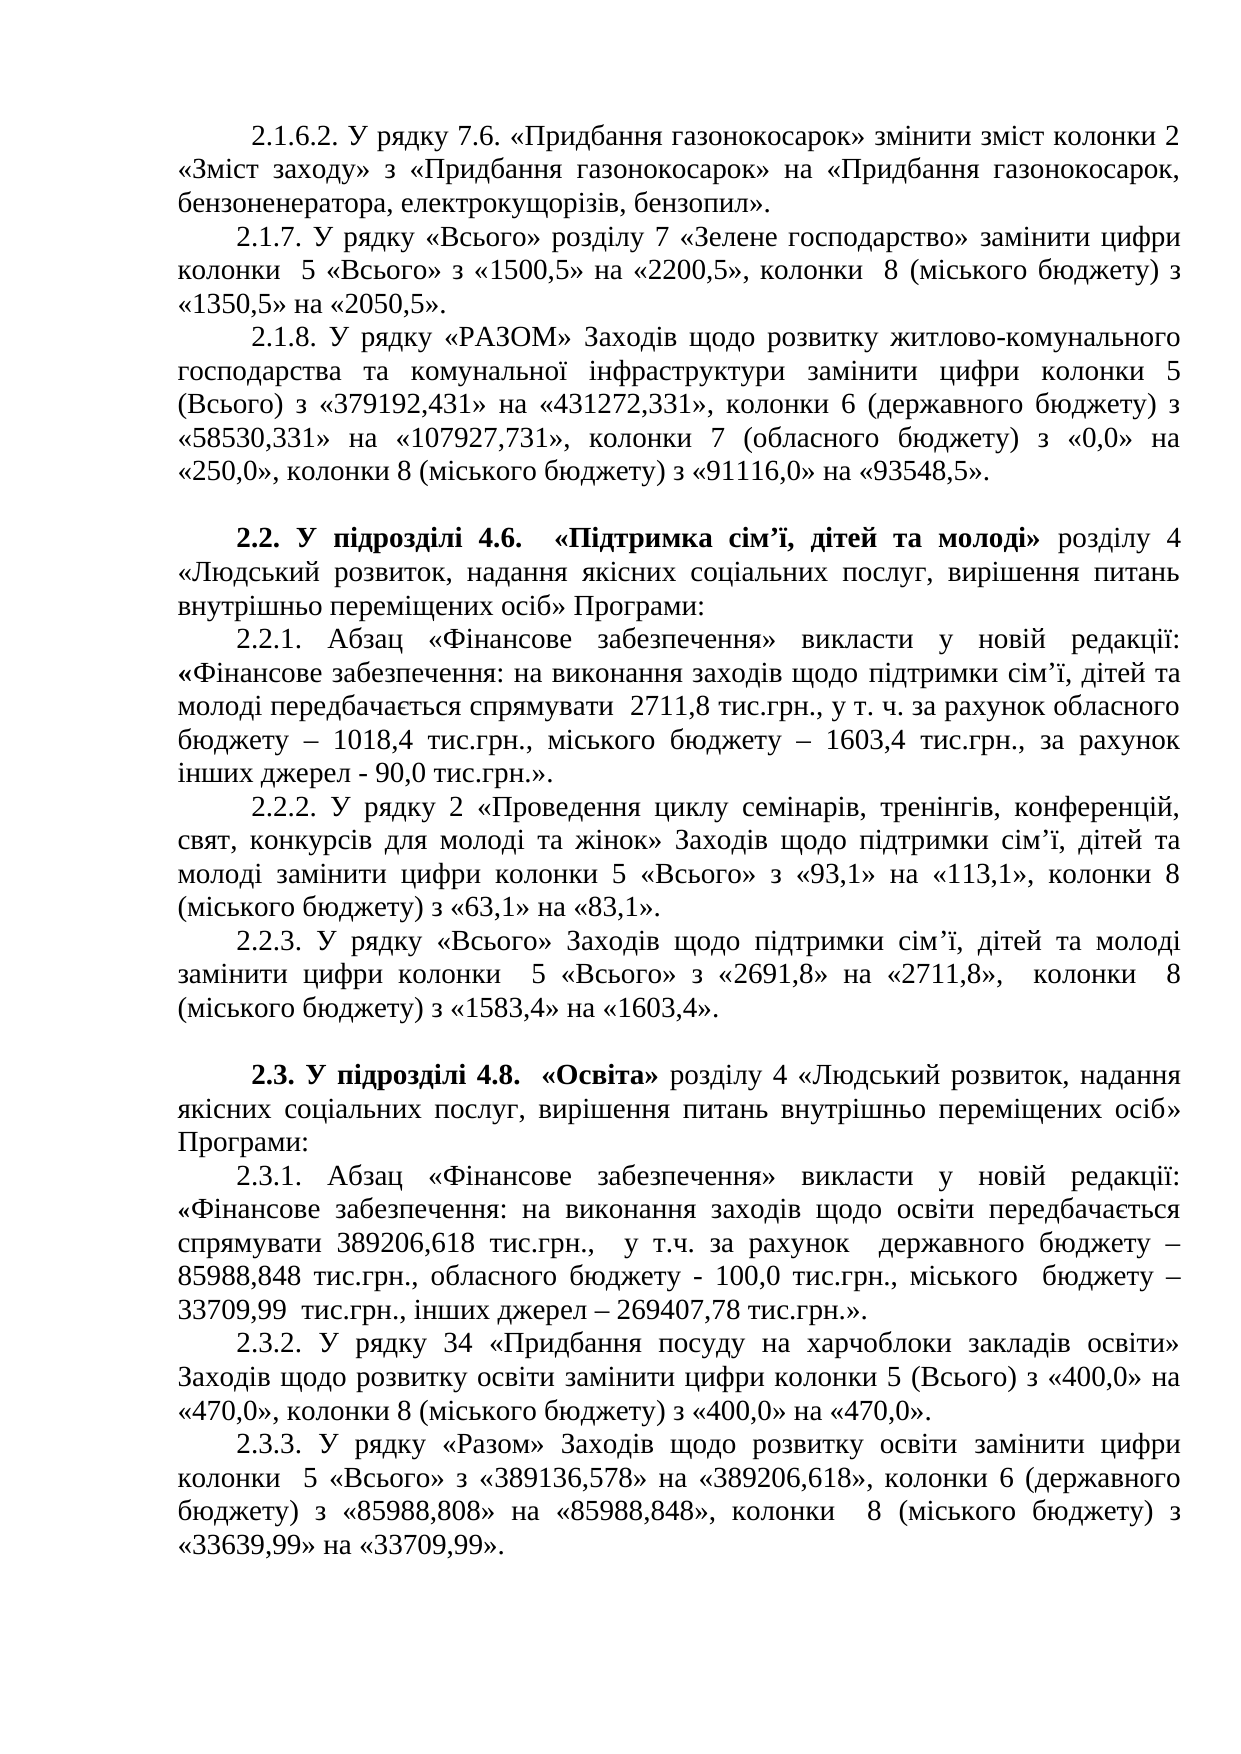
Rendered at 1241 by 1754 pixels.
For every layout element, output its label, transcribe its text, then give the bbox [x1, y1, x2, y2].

text 2.1.6.2. У рядку 7.6. «Придбання газонокосарок» змінити зміст колонки 2 «Зміст заходу» з «Придбання газонокосарок» на «Придбання газонокосарок, бензоненератора, електрокущорізів, бензопил». [177, 118, 1181, 219]
text 2.2.1. Абзац «Фінансове забезпечення» викласти у новій редакції: «Фінансове забезпечення: на виконання заходів щодо підтримки сім’ї, дітей та молоді передбачається спрямувати 2711,8 тис.грн., у т. ч. за рахунок обласного бюджету – 1018,4 тис.грн., міського бюджету – 1603,4 тис.грн., за рахунок інших джерел - 90,0 тис.грн.». [177, 621, 1181, 789]
text 2.2. У підрозділі 4.6. «Підтримка сім’ї, дітей та молоді» розділу 4 «Людський розвиток, надання якісних соціальних послуг, вирішення питань внутрішньо переміщених осіб» Програми: [177, 521, 1181, 621]
text 2.2.2. У рядку 2 «Проведення циклу семінарів, тренінгів, конференцій, свят, конкурсів для молоді та жінок» Заходів щодо підтримки сім’ї, дітей та молоді замінити цифри колонки 5 «Всього» з «93,1» на «113,1», колонки 8 (міського бюджету) з «63,1» на «83,1». [177, 789, 1181, 923]
text 2.2.3. У рядку «Всього» Заходів щодо підтримки сім’ї, дітей та молоді замінити цифри колонки 5 «Всього» з «2691,8» на «2711,8», колонки 8 (міського бюджету) з «1583,4» на «1603,4». [177, 923, 1181, 1024]
text 2.3.1. Абзац «Фінансове забезпечення» викласти у новій редакції: «Фінансове забезпечення: на виконання заходів щодо освіти передбачається спрямувати 389206,618 тис.грн., у т.ч. за рахунок державного бюджету – 85988,848 тис.грн., обласного бюджету - 100,0 тис.грн., міського бюджету – 33709,99 тис.грн., інших джерел – 269407,78 тис.грн.». [177, 1158, 1181, 1326]
text 2.1.7. У рядку «Всього» розділу 7 «Зелене господарство» замінити цифри колонки 5 «Всього» з «1500,5» на «2200,5», колонки 8 (міського бюджету) з «1350,5» на «2050,5». [177, 219, 1181, 319]
text 2.3.2. У рядку 34 «Придбання посуду на харчоблоки закладів освіти» Заходів щодо розвитку освіти замінити цифри колонки 5 (Всього) з «400,0» на «470,0», колонки 8 (міського бюджету) з «400,0» на «470,0». [177, 1326, 1181, 1426]
text 2.3.3. У рядку «Разом» Заходів щодо розвитку освіти замінити цифри колонки 5 «Всього» з «389136,578» на «389206,618», колонки 6 (державного бюджету) з «85988,808» на «85988,848», колонки 8 (міського бюджету) з «33639,99» на «33709,99». [177, 1426, 1181, 1560]
text 2.3. У підрозділі 4.8. «Освіта» розділу 4 «Людський розвиток, надання якісних соціальних послуг, вирішення питань внутрішньо переміщених осіб» Програми: [177, 1057, 1181, 1158]
text 2.1.8. У рядку «РАЗОМ» Заходів щодо розвитку житлово-комунального господарства та комунальної інфраструктури замінити цифри колонки 5 (Всього) з «379192,431» на «431272,331», колонки 6 (державного бюджету) з «58530,331» на «107927,731», колонки 7 (обласного бюджету) з «0,0» на «250,0», колонки 8 (міського бюджету) з «91116,0» на «93548,5». [177, 319, 1181, 487]
